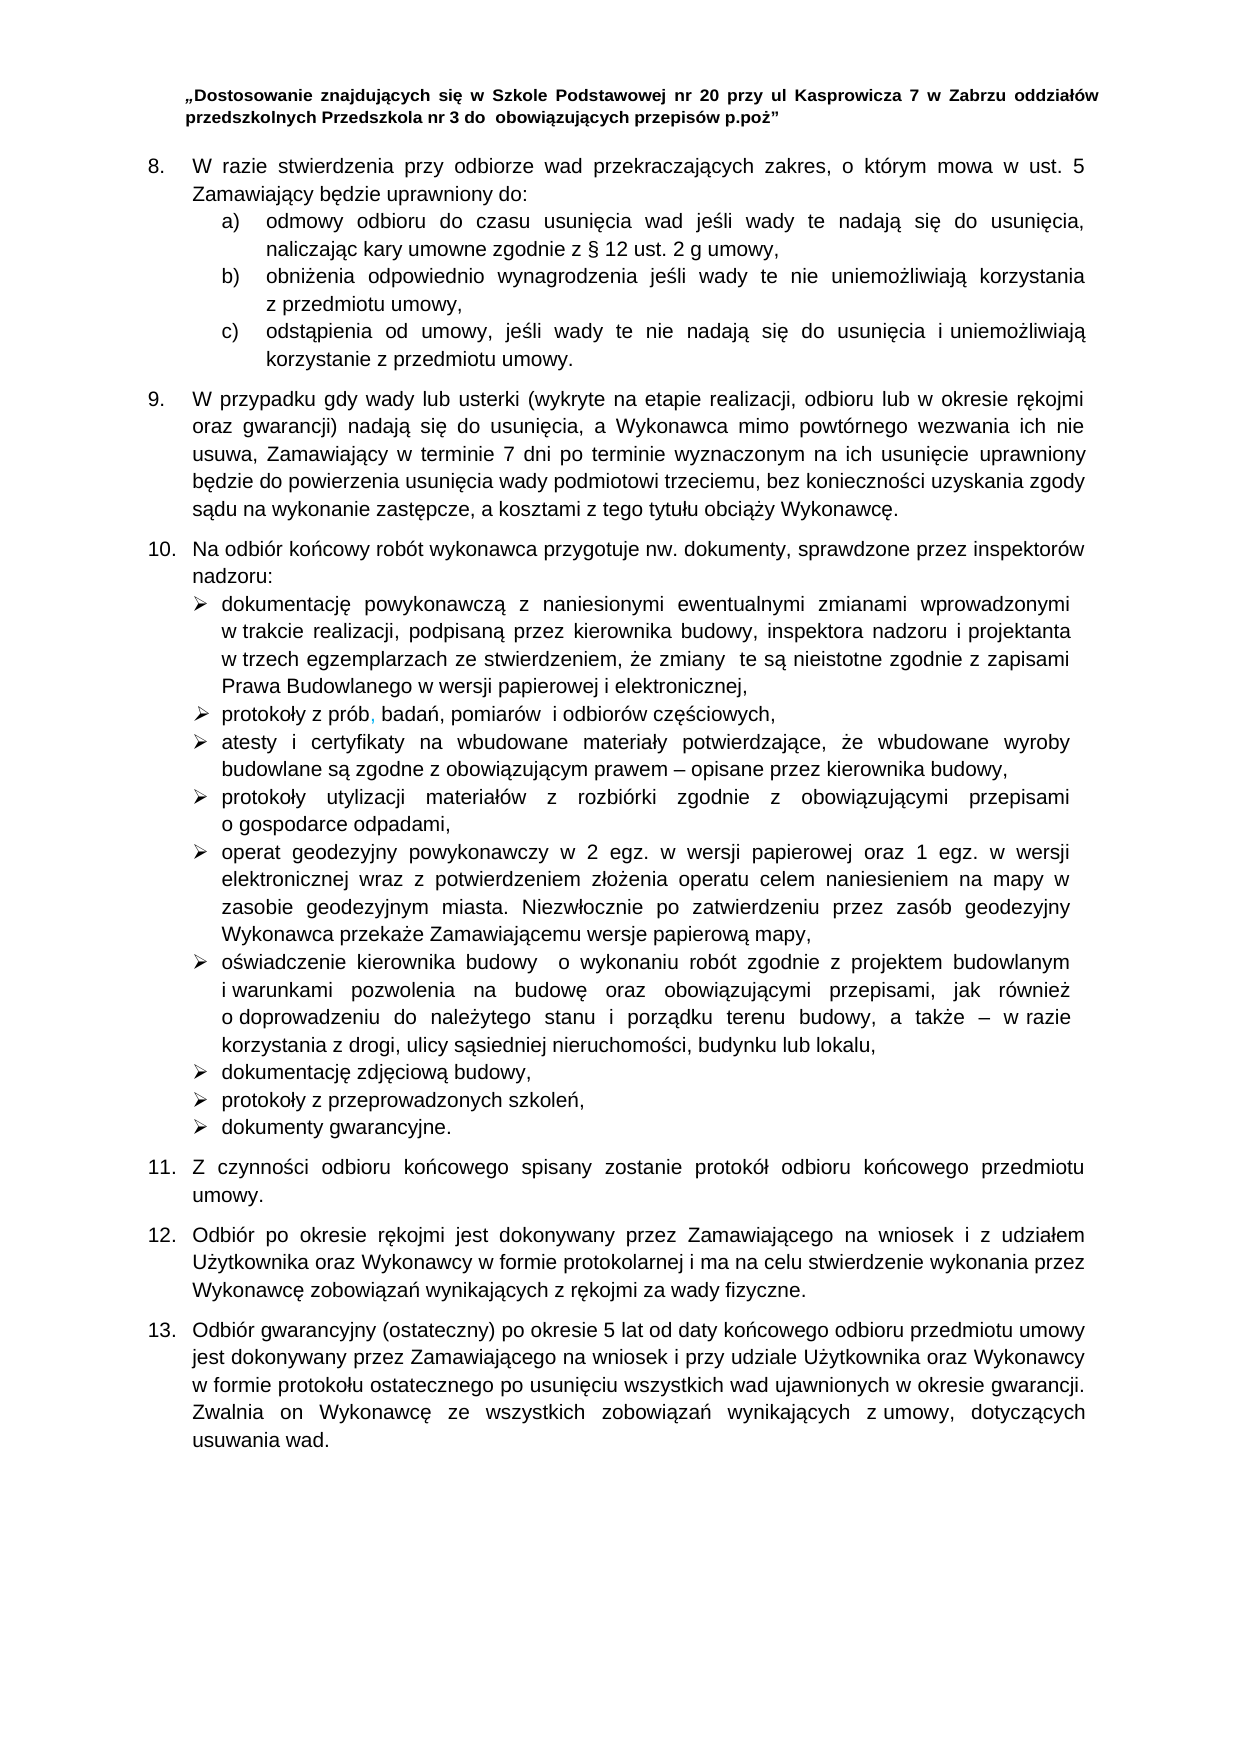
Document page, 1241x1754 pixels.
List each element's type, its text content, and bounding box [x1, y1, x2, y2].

list dokumentację zdjęciową budowy, [192, 1060, 1071, 1084]
list protokoły z przeprowadzonych szkoleń, [192, 1087, 1071, 1112]
list dokumenty gwarancyjne. [192, 1115, 1071, 1139]
list W przypadku gdy wady lub usterki (wykryte na etapie realizacji, odbioru lub w okresie rękojmi oraz gwarancji) nadają się do usunięcia, a Wykonawca mimo powtórnego wezwania ich nie usuwa, Zamawiający w terminie 7 dni po terminie wyznaczonym na ich usunięcie uprawniony będzie do powierzenia usunięcia wady podmiotowi trzeciemu, bez konieczności uzyskania zgody sądu na wykonanie zastępcze, a kosztami z tego tytułu obciąży Wykonawcę. [148, 387, 1086, 521]
list atesty i certyfikaty na wbudowane materiały potwierdzające, że wbudowane wyroby budowlane są zgodne z obowiązującym prawem – opisane przez kierownika budowy, [192, 729, 1071, 781]
list Na odbiór końcowy robót wykonawca przygotuje nw. dokumenty, sprawdzone przez inspektorów nadzoru: [148, 537, 1086, 588]
list odstąpienia od umowy, jeśli wady te nie nadają się do usunięcia i uniemożliwiają korzystanie z przedmiotu umowy. [221, 319, 1086, 371]
list odmowy odbioru do czasu usunięcia wad jeśli wady te nadają się do usunięcia, naliczając kary umowne zgodnie z § 12 ust. 2 g umowy, [221, 209, 1086, 261]
list dokumentację powykonawczą z naniesionymi ewentualnymi zmianami wprowadzonymi w trakcie realizacji, podpisaną przez kierownika budowy, inspektora nadzoru i projektanta w trzech egzemplarzach ze stwierdzeniem, że zmiany te są nieistotne zgodnie z zapisami Prawa Budowlanego w wersji papierowej i elektronicznej, [192, 592, 1071, 698]
list W razie stwierdzenia przy odbiorze wad przekraczających zakres, o którym mowa w ust. 5 Zamawiający będzie uprawniony do: [148, 154, 1086, 206]
list oświadczenie kierownika budowy o wykonaniu robót zgodnie z projektem budowlanym i warunkami pozwolenia na budowę oraz obowiązującymi przepisami, jak również o doprowadzeniu do należytego stanu i porządku terenu budowy, a także – w razie korzystania z drogi, ulicy sąsiedniej nieruchomości, budynku lub lokalu, [192, 950, 1071, 1056]
list protokoły utylizacji materiałów z rozbiórki zgodnie z obowiązującymi przepisami o gospodarce odpadami, [192, 784, 1071, 836]
list obniżenia odpowiednio wynagrodzenia jeśli wady te nie uniemożliwiają korzystania z przedmiotu umowy, [221, 264, 1086, 316]
list protokoły z prób, badań, pomiarów i odbiorów częściowych, [192, 702, 1071, 726]
list Odbiór po okresie rękojmi jest dokonywany przez Zamawiającego na wniosek i z udziałem Użytkownika oraz Wykonawcy w formie protokolarnej i ma na celu stwierdzenie wykonania przez Wykonawcę zobowiązań wynikających z rękojmi za wady fizyczne. [148, 1223, 1086, 1302]
list Z czynności odbioru końcowego spisany zostanie protokół odbioru końcowego przedmiotu umowy. [148, 1155, 1086, 1207]
list operat geodezyjny powykonawczy w 2 egz. w wersji papierowej oraz 1 egz. w wersji elektronicznej wraz z potwierdzeniem złożenia operatu celem naniesieniem na mapy w zasobie geodezyjnym miasta. Niezwłocznie po zatwierdzeniu przez zasób geodezyjny Wykonawca przekaże Zamawiającemu wersje papierową mapy, [192, 840, 1071, 946]
list Odbiór gwarancyjny (ostateczny) po okresie 5 lat od daty końcowego odbioru przedmiotu umowy jest dokonywany przez Zamawiającego na wniosek i przy udziale Użytkownika oraz Wykonawcy w formie protokołu ostatecznego po usunięciu wszystkich wad ujawnionych w okresie gwarancji. Zwalnia on Wykonawcę ze wszystkich zobowiązań wynikających z umowy, dotyczących usuwania wad. [148, 1318, 1086, 1452]
